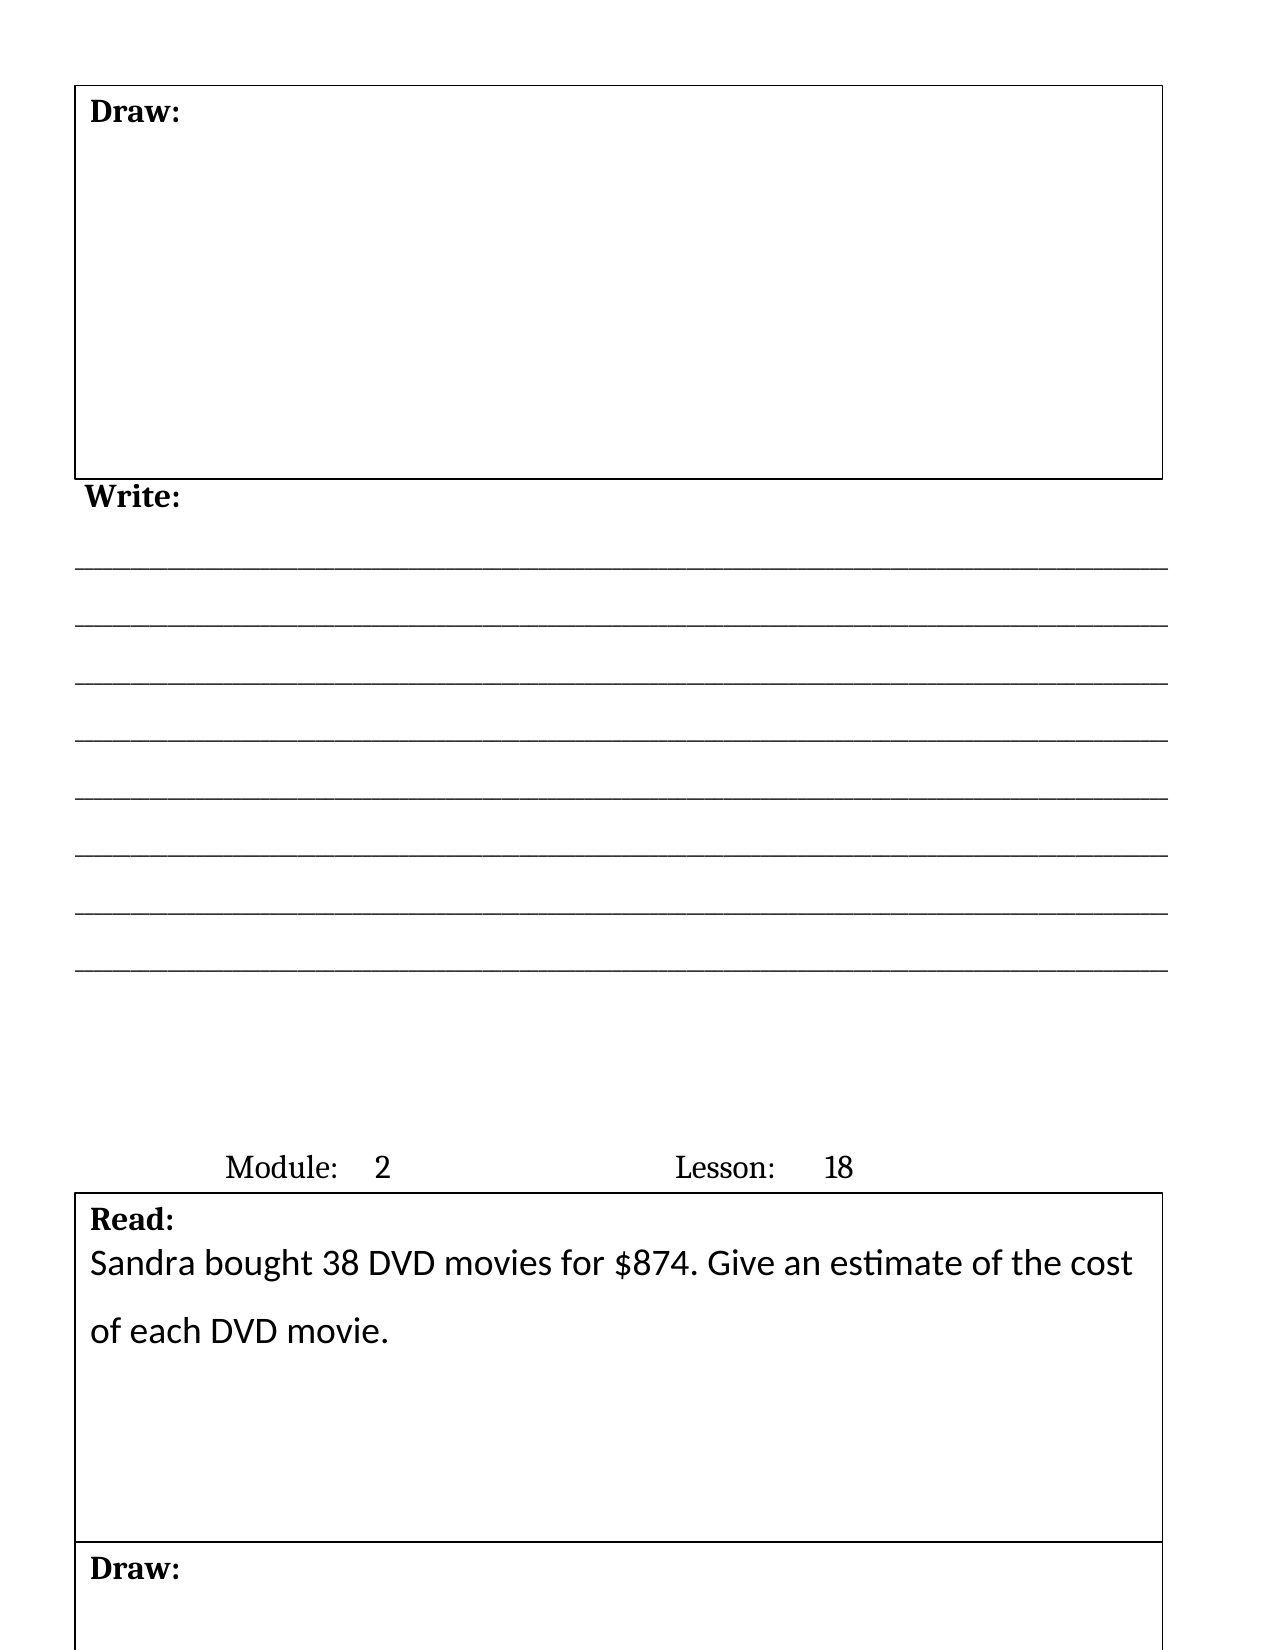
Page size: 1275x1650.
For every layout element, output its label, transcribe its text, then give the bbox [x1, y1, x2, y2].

text ______________________________________________________________________________________________________________________ [75, 544, 1200, 573]
text ______________________________________________________________________________________________________________________ [75, 832, 1200, 861]
text ______________________________________________________________________________________________________________________ [75, 659, 1200, 688]
text Module: 2 Lesson: 18 [75, 1148, 1200, 1187]
text ______________________________________________________________________________________________________________________ [75, 717, 1200, 746]
text ______________________________________________________________________________________________________________________ [75, 774, 1200, 803]
text ______________________________________________________________________________________________________________________ [75, 889, 1200, 918]
text Write: [84, 477, 1200, 516]
text ______________________________________________________________________________________________________________________ [75, 602, 1200, 631]
text ______________________________________________________________________________________________________________________ [75, 947, 1200, 976]
